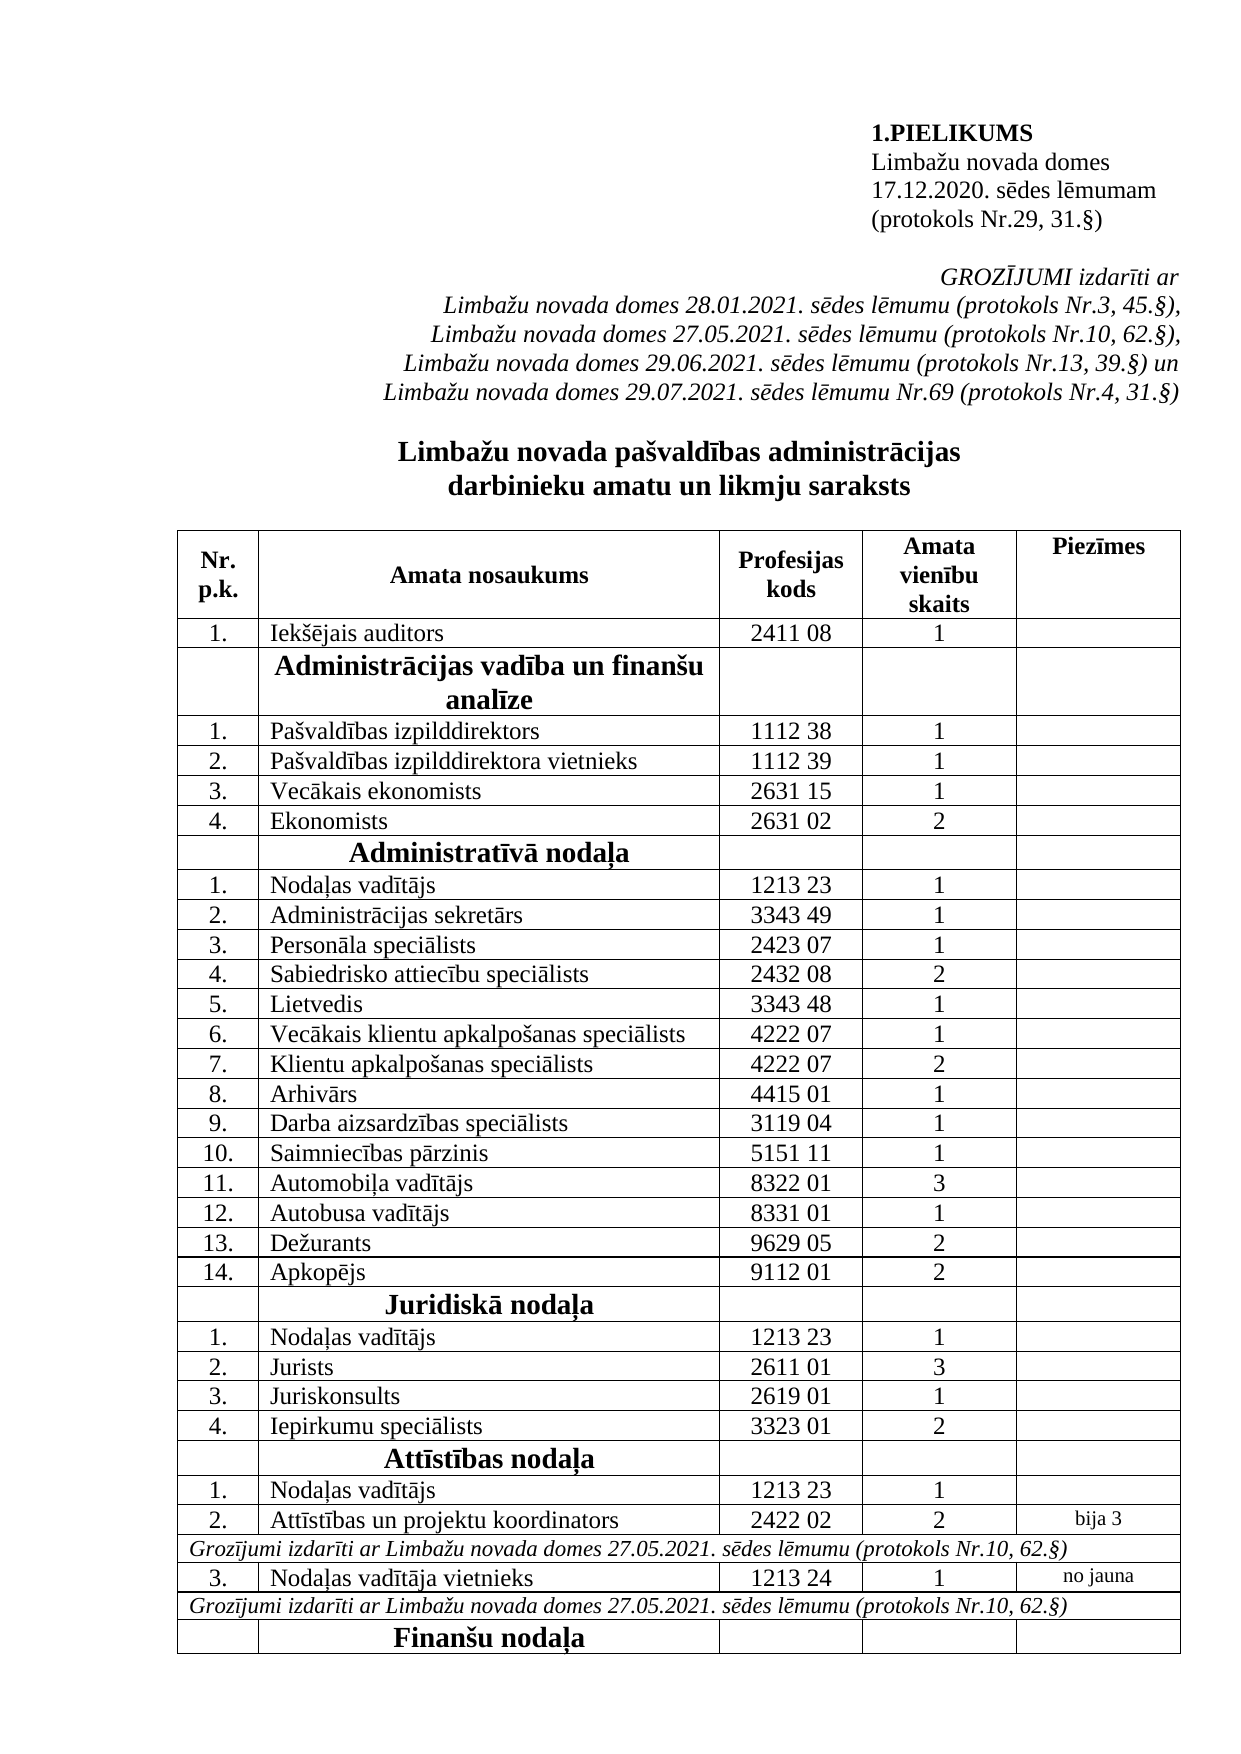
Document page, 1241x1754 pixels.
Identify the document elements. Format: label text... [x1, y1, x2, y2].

table_cell 8322 01 [720, 1168, 862, 1197]
table_cell Administrācijas sekretārs [259, 900, 719, 929]
table_cell 1 [863, 1198, 1016, 1227]
table_header Profesijas kods [720, 531, 862, 617]
table_cell 2411 08 [720, 619, 862, 647]
table_cell 2 [863, 1411, 1016, 1440]
table_cell [1017, 1352, 1180, 1380]
table_cell 1 [863, 1563, 1016, 1591]
table_cell 4222 07 [720, 1049, 862, 1078]
table_cell Vecākais klientu apkalpošanas speciālists [259, 1019, 719, 1048]
table_cell 8331 01 [720, 1198, 862, 1227]
table_cell 2 [863, 1505, 1016, 1534]
table_cell 6. [178, 1019, 258, 1048]
table_cell 3 [863, 1168, 1016, 1197]
text Limbažu novada domes 27.05.2021. sēdes lēmumu (protokols Nr.10, 62.§), [177, 319, 1181, 348]
table_cell 1 [863, 1138, 1016, 1167]
table_cell Pašvaldības izpilddirektora vietnieks [259, 746, 719, 775]
table_cell 9112 01 [720, 1258, 862, 1286]
table_cell 8. [178, 1079, 258, 1107]
table_cell 1112 38 [720, 716, 862, 745]
table_cell Arhivārs [259, 1079, 719, 1107]
table_cell Administrācijas vadība un finanšu analīze [259, 648, 719, 715]
table_cell 3. [178, 1381, 258, 1410]
table_cell 9629 05 [720, 1228, 862, 1256]
text Limbažu novada domes 29.07.2021. sēdes lēmumu Nr.69 (protokols Nr.4, 31.§) [177, 377, 1181, 406]
table_cell Vecākais ekonomists [259, 776, 719, 805]
table_cell 1112 39 [720, 746, 862, 775]
table_cell 12. [178, 1198, 258, 1227]
table_cell Saimniecības pārzinis [259, 1138, 719, 1167]
table_cell [863, 1620, 1016, 1653]
table_cell [1017, 1411, 1180, 1440]
table_cell 1 [863, 1381, 1016, 1410]
table_cell 3. [178, 930, 258, 958]
table_cell 2 [863, 1228, 1016, 1256]
table_cell [1017, 1079, 1180, 1107]
table_cell Nodaļas vadītājs [259, 870, 719, 899]
table_cell 4415 01 [720, 1079, 862, 1107]
table_cell 2 [863, 1258, 1016, 1286]
table_cell [1017, 776, 1180, 805]
table_cell Juriskonsults [259, 1381, 719, 1410]
table_cell 1. [178, 619, 258, 647]
table_cell 2631 02 [720, 806, 862, 834]
table_cell [1017, 1228, 1180, 1256]
table_cell 1 [863, 870, 1016, 899]
table_cell Attīstības un projektu koordinators [259, 1505, 719, 1534]
table_cell [1017, 619, 1180, 647]
table_cell [1017, 960, 1180, 988]
table_cell [178, 1620, 258, 1653]
table_cell 4. [178, 1411, 258, 1440]
table_cell [1017, 1381, 1180, 1410]
table_cell [1017, 870, 1180, 899]
table_cell [1017, 1168, 1180, 1197]
table_cell Iepirkumu speciālists [259, 1411, 719, 1440]
table_cell 2. [178, 746, 258, 775]
table_cell 9. [178, 1109, 258, 1137]
table_cell 1 [863, 1476, 1016, 1504]
table_cell 3. [178, 776, 258, 805]
table_cell Administratīvā nodaļa [259, 836, 719, 869]
table_cell 2 [863, 1049, 1016, 1078]
table_cell Pašvaldības izpilddirektors [259, 716, 719, 745]
table_cell 5151 11 [720, 1138, 862, 1167]
table_cell 3119 04 [720, 1109, 862, 1137]
table_cell [1017, 648, 1180, 715]
table_cell 3323 01 [720, 1411, 862, 1440]
table_cell Nodaļas vadītājs [259, 1476, 719, 1504]
table_cell 10. [178, 1138, 258, 1167]
table_cell 3. [178, 1563, 258, 1591]
table_cell Attīstības nodaļa [259, 1441, 719, 1474]
text 17.12.2020. sēdes lēmumam (protokols Nr.29, 31.§) [871, 176, 1181, 233]
table_cell 2. [178, 1505, 258, 1534]
table_cell 1213 23 [720, 1476, 862, 1504]
text Limbažu novada pašvaldības administrācijas [177, 434, 1181, 468]
text Limbažu novada domes [871, 147, 1181, 176]
table_cell 1. [178, 870, 258, 899]
table_cell 1 [863, 1322, 1016, 1351]
table_cell Nodaļas vadītājs [259, 1322, 719, 1351]
table_cell Apkopējs [259, 1258, 719, 1286]
table_cell 2611 01 [720, 1352, 862, 1380]
table_cell Jurists [259, 1352, 719, 1380]
table_cell 1 [863, 746, 1016, 775]
table_cell 2 [863, 960, 1016, 988]
table_cell [1017, 806, 1180, 834]
table_cell [1017, 1198, 1180, 1227]
table_cell no jauna [1017, 1563, 1180, 1591]
table_cell 1 [863, 900, 1016, 929]
table_cell [720, 836, 862, 869]
table_cell 3 [863, 1352, 1016, 1380]
table_cell 14. [178, 1258, 258, 1286]
table_cell [1017, 989, 1180, 1018]
table_cell 2432 08 [720, 960, 862, 988]
table_cell 3343 48 [720, 989, 862, 1018]
table_cell 4222 07 [720, 1019, 862, 1048]
table_cell [863, 1441, 1016, 1474]
text Limbažu novada domes 29.06.2021. sēdes lēmumu (protokols Nr.13, 39.§) un [177, 348, 1181, 377]
table_cell 2. [178, 1352, 258, 1380]
text darbinieku amatu un likmju saraksts [177, 468, 1181, 501]
table_cell Klientu apkalpošanas speciālists [259, 1049, 719, 1078]
table_cell 1 [863, 1109, 1016, 1137]
table_cell [1017, 900, 1180, 929]
table_cell [1017, 1258, 1180, 1286]
table_cell [720, 1287, 862, 1321]
table_cell Iekšējais auditors [259, 619, 719, 647]
table_cell [863, 1287, 1016, 1321]
text 1.Pielikums [871, 118, 1181, 147]
table_cell 11. [178, 1168, 258, 1197]
table_cell [178, 1441, 258, 1474]
table_cell 7. [178, 1049, 258, 1078]
table_cell 5. [178, 989, 258, 1018]
table_cell [1017, 716, 1180, 745]
table_cell 2. [178, 900, 258, 929]
table_cell Autobusa vadītājs [259, 1198, 719, 1227]
table_cell 1213 23 [720, 870, 862, 899]
table_cell 1 [863, 619, 1016, 647]
table_cell 2 [863, 806, 1016, 834]
text GROZĪJUMI izdarīti ar [177, 262, 1181, 291]
table_cell 3343 49 [720, 900, 862, 929]
table_cell [720, 648, 862, 715]
table_cell 1 [863, 1019, 1016, 1048]
table_cell [1017, 1441, 1180, 1474]
table_header Amata vienību skaits [863, 531, 1016, 617]
table_cell Grozījumi izdarīti ar Limbažu novada domes 27.05.2021. sēdes lēmumu (protokols Nr.10, 62.§) [178, 1593, 1180, 1619]
table_cell 1 [863, 716, 1016, 745]
table_cell Juridiskā nodaļa [259, 1287, 719, 1321]
table_cell 1 [863, 776, 1016, 805]
table_cell Nodaļas vadītāja vietnieks [259, 1563, 719, 1591]
table_cell [1017, 746, 1180, 775]
table_cell 1213 24 [720, 1563, 862, 1591]
table_cell [863, 648, 1016, 715]
table_cell [720, 1620, 862, 1653]
table_cell [178, 1287, 258, 1321]
table_cell 2619 01 [720, 1381, 862, 1410]
table_cell 1 [863, 930, 1016, 958]
table_cell 2422 02 [720, 1505, 862, 1534]
table_cell [1017, 1109, 1180, 1137]
table_cell [1017, 836, 1180, 869]
table_header Piezīmes [1017, 531, 1180, 617]
table_cell [1017, 930, 1180, 958]
table_cell [1017, 1322, 1180, 1351]
table_cell Personāla speciālists [259, 930, 719, 958]
table_cell Ekonomists [259, 806, 719, 834]
table_cell [1017, 1620, 1180, 1653]
table_cell 1 [863, 1079, 1016, 1107]
table_cell [178, 836, 258, 869]
table_cell 13. [178, 1228, 258, 1256]
table_cell 1 [863, 989, 1016, 1018]
table_cell [1017, 1138, 1180, 1167]
table_cell 4. [178, 806, 258, 834]
table_cell Automobiļa vadītājs [259, 1168, 719, 1197]
table_header Nr. p.k. [178, 531, 258, 617]
table_cell 1213 23 [720, 1322, 862, 1351]
table_cell 4. [178, 960, 258, 988]
table_cell [1017, 1049, 1180, 1078]
table_cell 2423 07 [720, 930, 862, 958]
table_cell Dežurants [259, 1228, 719, 1256]
table_cell [720, 1441, 862, 1474]
table_cell Lietvedis [259, 989, 719, 1018]
table_cell [178, 648, 258, 715]
table_cell Finanšu nodaļa [259, 1620, 719, 1653]
text Limbažu novada domes 28.01.2021. sēdes lēmumu (protokols Nr.3, 45.§), [177, 291, 1181, 319]
table_header Amata nosaukums [259, 531, 719, 617]
table_cell Grozījumi izdarīti ar Limbažu novada domes 27.05.2021. sēdes lēmumu (protokols Nr.10, 62.§) [178, 1535, 1180, 1562]
table_cell 1. [178, 1476, 258, 1504]
table_cell 1. [178, 1322, 258, 1351]
table_cell 1. [178, 716, 258, 745]
table_cell bija 3 [1017, 1505, 1180, 1534]
table_cell [863, 836, 1016, 869]
table_cell [1017, 1476, 1180, 1504]
table_cell Sabiedrisko attiecību speciālists [259, 960, 719, 988]
table_cell Darba aizsardzības speciālists [259, 1109, 719, 1137]
table_cell 2631 15 [720, 776, 862, 805]
table_cell [1017, 1019, 1180, 1048]
table_cell [1017, 1287, 1180, 1321]
